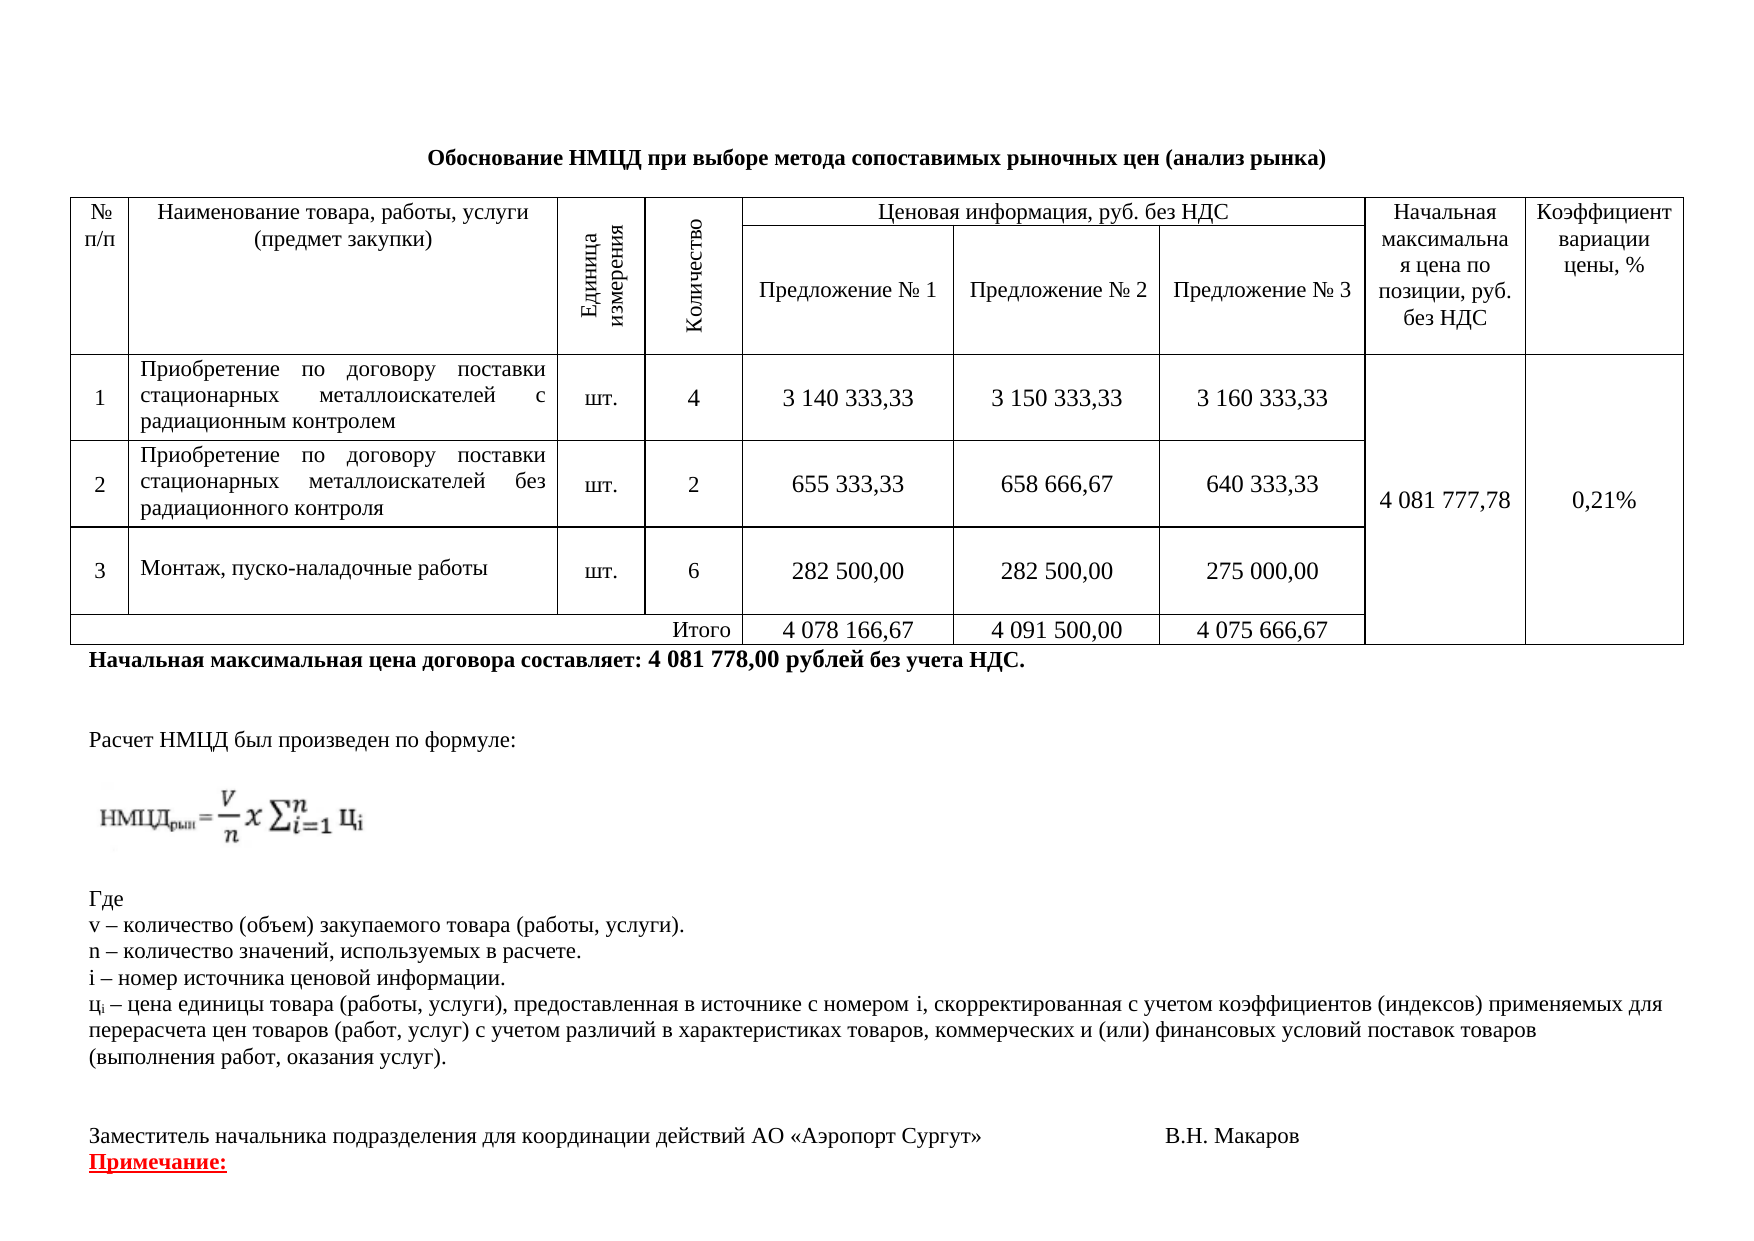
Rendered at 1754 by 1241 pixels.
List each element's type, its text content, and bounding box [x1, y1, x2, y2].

table_header № п/п [71, 198, 128, 354]
table_cell 640 333,33 [1160, 441, 1364, 526]
table_cell 3 140 333,33 [743, 355, 953, 440]
text n – количество значений, используемых в расчете. [89, 937, 1665, 964]
table_cell 4 081 777,78 [1366, 355, 1525, 643]
table_cell шт. [558, 441, 644, 526]
table_cell 658 666,67 [954, 441, 1159, 526]
table_cell 282 500,00 [743, 528, 953, 614]
table_header Единица измерения [558, 198, 644, 354]
table_cell Предложение № 3 [1160, 226, 1364, 354]
table_cell Предложение № 1 [743, 226, 953, 354]
table_cell 282 500,00 [954, 528, 1159, 614]
table_header Коэффициент вариации цены, % [1526, 198, 1683, 354]
table_cell 3 [71, 528, 128, 614]
table_cell 4 078 166,67 [743, 615, 953, 643]
table_cell шт. [558, 528, 644, 614]
text Начальная максимальная цена договора составляет: 4 081 778,00 рублей без учета НДС. [89, 645, 1665, 673]
table_cell 4 091 500,00 [954, 615, 1159, 643]
table_cell 655 333,33 [743, 441, 953, 526]
text Расчет НМЦД был произведен по формуле: [89, 726, 1665, 752]
table_cell 2 [646, 441, 742, 526]
table_cell 6 [646, 528, 742, 614]
table_cell 275 000,00 [1160, 528, 1364, 614]
table_cell 3 160 333,33 [1160, 355, 1364, 440]
table_cell Приобретение по договору поставки стационарных металлоискателей с радиационным контролем [129, 355, 557, 440]
table_cell Предложение № 2 [954, 226, 1159, 354]
table_cell 3 150 333,33 [954, 355, 1159, 440]
table_cell шт. [558, 355, 644, 440]
table_cell 1 [71, 355, 128, 440]
text v – количество (объем) закупаемого товара (работы, услуги). [89, 911, 1665, 937]
table_cell 0,21% [1526, 355, 1683, 643]
table_cell Приобретение по договору поставки стационарных металлоискателей без радиационного контроля [129, 441, 557, 526]
text i – номер источника ценовой информации. [89, 964, 1665, 990]
table_header Начальная максимальная цена по позиции, руб. без НДС [1366, 198, 1525, 354]
table_header Заместитель начальника подразделения для координации действий АО «Аэропорт Сургут» В.Н. Макаров [78, 1122, 1506, 1148]
text Примечание: [89, 1148, 1665, 1175]
table_cell 4 075 666,67 [1160, 615, 1364, 643]
table_cell 4 [646, 355, 742, 440]
text цi – цена единицы товара (работы, услуги), предоставленная в источнике с номером i, скорректированная с учетом коэффициентов (индексов) применяемых для перерасчета цен товаров (работ, услуг) с учетом различий в характеристиках товаров, коммерческих и (или) финансовых условий поставок товаров (выполнения работ, оказания услуг). [89, 990, 1665, 1069]
table_cell Итого [71, 615, 742, 643]
picture [88, 778, 377, 859]
text Где [89, 885, 1665, 911]
table_header Наименование товара, работы, услуги (предмет закупки) [129, 198, 557, 354]
table_cell 2 [71, 441, 128, 526]
table_header Ценовая информация, руб. без НДС [743, 198, 1364, 224]
text Обоснование НМЦД при выборе метода сопоставимых рыночных цен (анализ рынка) [89, 144, 1665, 171]
table_cell Монтаж, пуско-наладочные работы [129, 528, 557, 614]
table_header Количество [646, 198, 742, 354]
